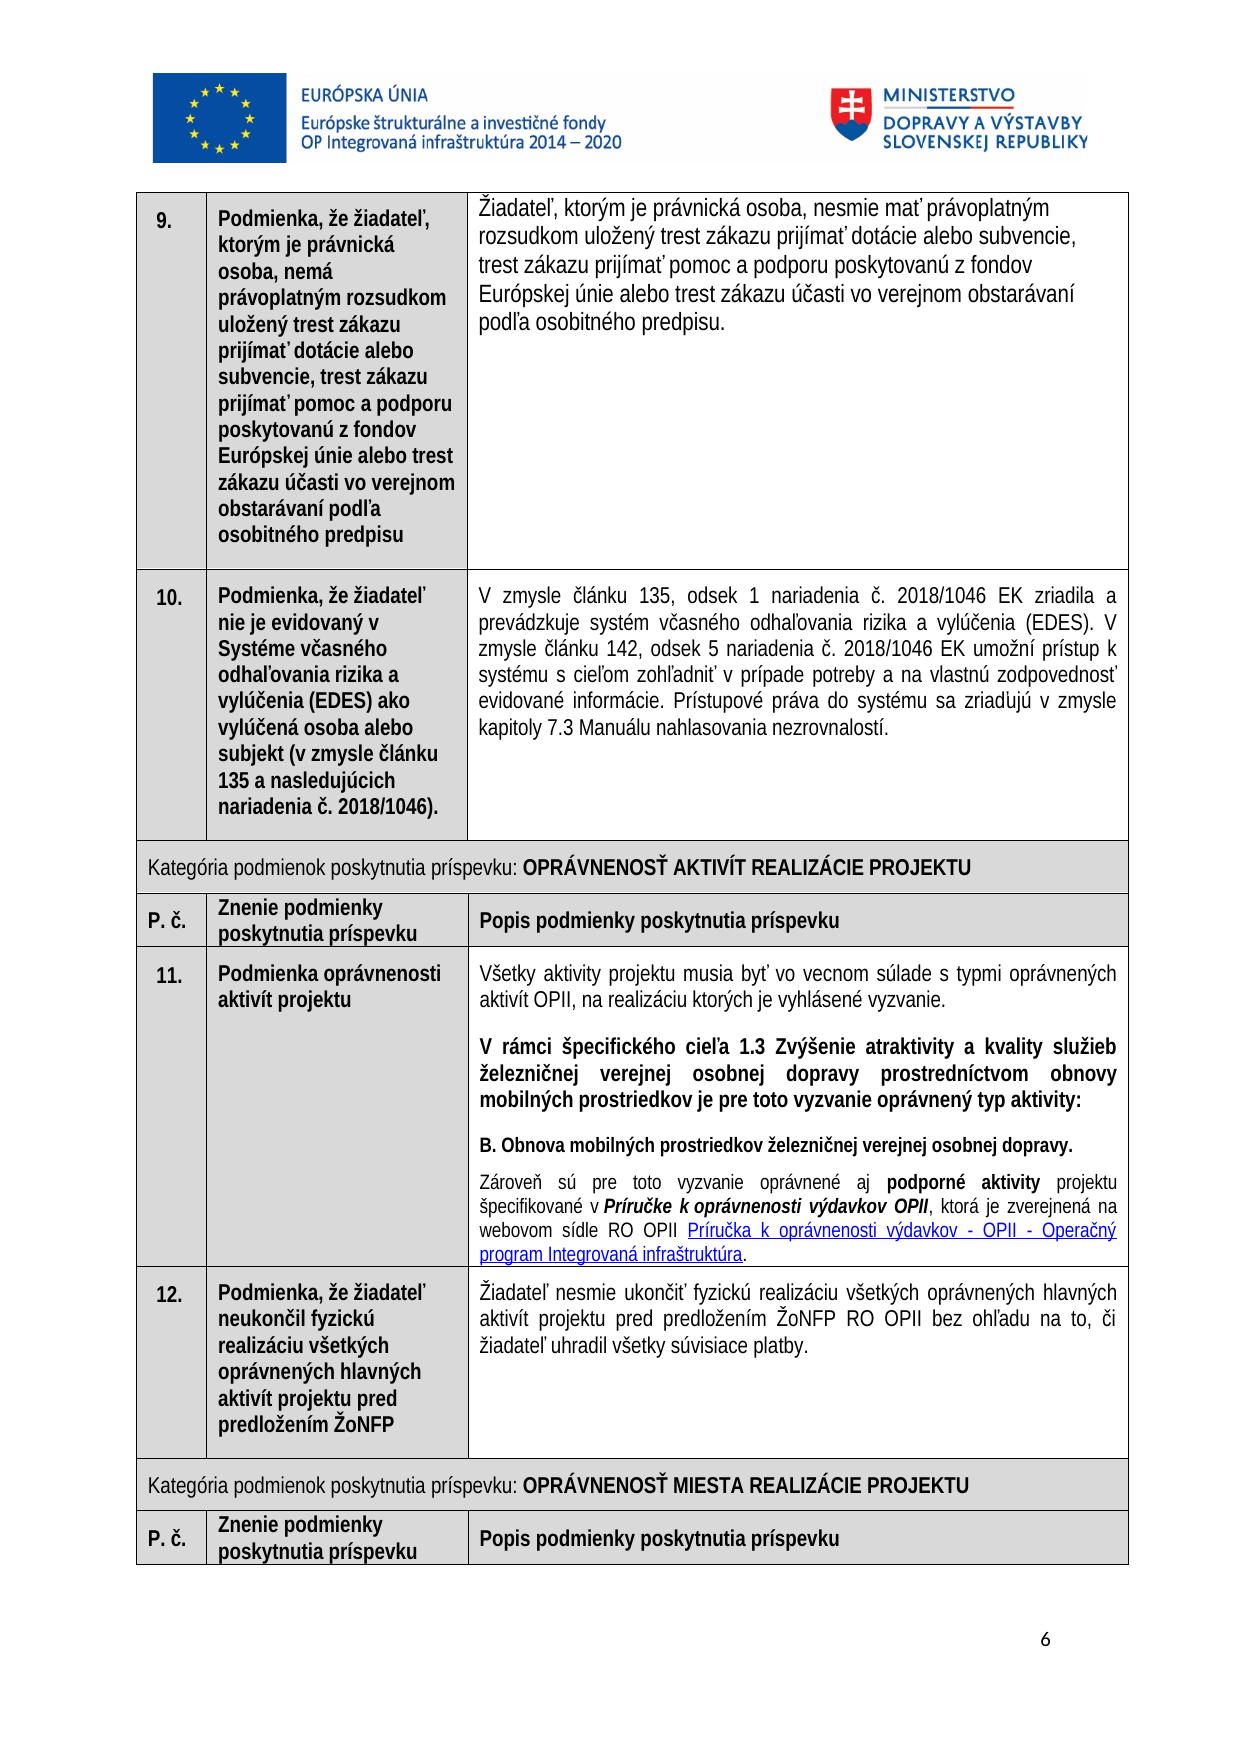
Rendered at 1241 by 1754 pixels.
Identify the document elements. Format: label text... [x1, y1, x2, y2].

table_cell [137, 570, 206, 840]
table_cell Všetky aktivity projektu musia byť vo vecnom súlade s typmi oprávnených aktivít OPII, na realizáciu ktorých je vyhlásené vyzvanie. V rámci špecifického cieľa 1.3 Zvýšenie atraktivity a kvality služieb železničnej verejnej osobnej dopravy prostredníctvom obnovy mobilných prostriedkov je pre toto vyzvanie oprávnený typ aktivity: B. Obnova mobilných prostriedkov železničnej verejnej osobnej dopravy. Zároveň sú pre toto vyzvanie oprávnené aj podporné aktivity projektu špecifikované v Príručke k oprávnenosti výdavkov OPII, ktorá je zverejnená na webovom sídle RO OPII Príručka k oprávnenosti výdavkov - OPII - Operačný program Integrovaná infraštruktúra. [469, 947, 1128, 1266]
table_cell Podmienka, že žiadateľ nie je evidovaný v Systéme včasného odhaľovania rizika a vylúčenia (EDES) ako vylúčená osoba alebo subjekt (v zmysle článku 135 a nasledujúcich nariadenia č. 2018/1046). [207, 570, 467, 840]
table_cell Kategória podmienok poskytnutia príspevku: Oprávnenosť miesta realizácie projektu [137, 1459, 1128, 1510]
table_cell Popis podmienky poskytnutia príspevku [469, 894, 1128, 946]
picture [152, 73, 1088, 163]
table_cell Žiadateľ nesmie ukončiť fyzickú realizáciu všetkých oprávnených hlavných aktivít projektu pred predložením ŽoNFP RO OPII bez ohľadu na to, či žiadateľ uhradil všetky súvisiace platby. [469, 1267, 1128, 1458]
table_cell Znenie podmienky poskytnutia príspevku [207, 1511, 468, 1564]
table_cell [137, 1267, 206, 1458]
table_cell Podmienka, že žiadateľ neukončil fyzickú realizáciu všetkých oprávnených hlavných aktivít projektu pred predložením ŽoNFP [207, 1267, 468, 1458]
table_cell Popis podmienky poskytnutia príspevku [469, 1511, 1128, 1564]
table_cell Podmienka, že žiadateľ, ktorým je právnická osoba, nemá právoplatným rozsudkom uložený trest zákazu prijímať dotácie alebo subvencie, trest zákazu prijímať pomoc a podporu poskytovanú z fondov Európskej únie alebo trest zákazu účasti vo verejnom obstarávaní podľa osobitného predpisu [207, 193, 467, 568]
table_cell Podmienka oprávnenosti aktivít projektu [207, 947, 468, 1266]
table_cell Žiadateľ, ktorým je právnická osoba, nesmie mať právoplatným rozsudkom uložený trest zákazu prijímať dotácie alebo subvencie, trest zákazu prijímať pomoc a podporu poskytovanú z fondov Európskej únie alebo trest zákazu účasti vo verejnom obstarávaní podľa osobitného predpisu. [468, 193, 1128, 568]
table_cell [137, 947, 206, 1266]
table_cell V zmysle článku 135, odsek 1 nariadenia č. 2018/1046 EK zriadila a prevádzkuje systém včasného odhaľovania rizika a vylúčenia (EDES). V zmysle článku 142, odsek 5 nariadenia č. 2018/1046 EK umožní prístup k systému s cieľom zohľadniť v prípade potreby a na vlastnú zodpovednosť evidované informácie. Prístupové práva do systému sa zriaďujú v zmysle kapitoly 7.3 Manuálu nahlasovania nezrovnalostí. [468, 570, 1128, 840]
table_cell P. č. [137, 1511, 206, 1564]
table_cell [137, 193, 206, 568]
table_cell Kategória podmienok poskytnutia príspevku: Oprávnenosť aktivít realizácie projektu [137, 841, 1128, 892]
table_cell Znenie podmienky poskytnutia príspevku [207, 894, 468, 946]
table_cell P. č. [137, 894, 206, 946]
